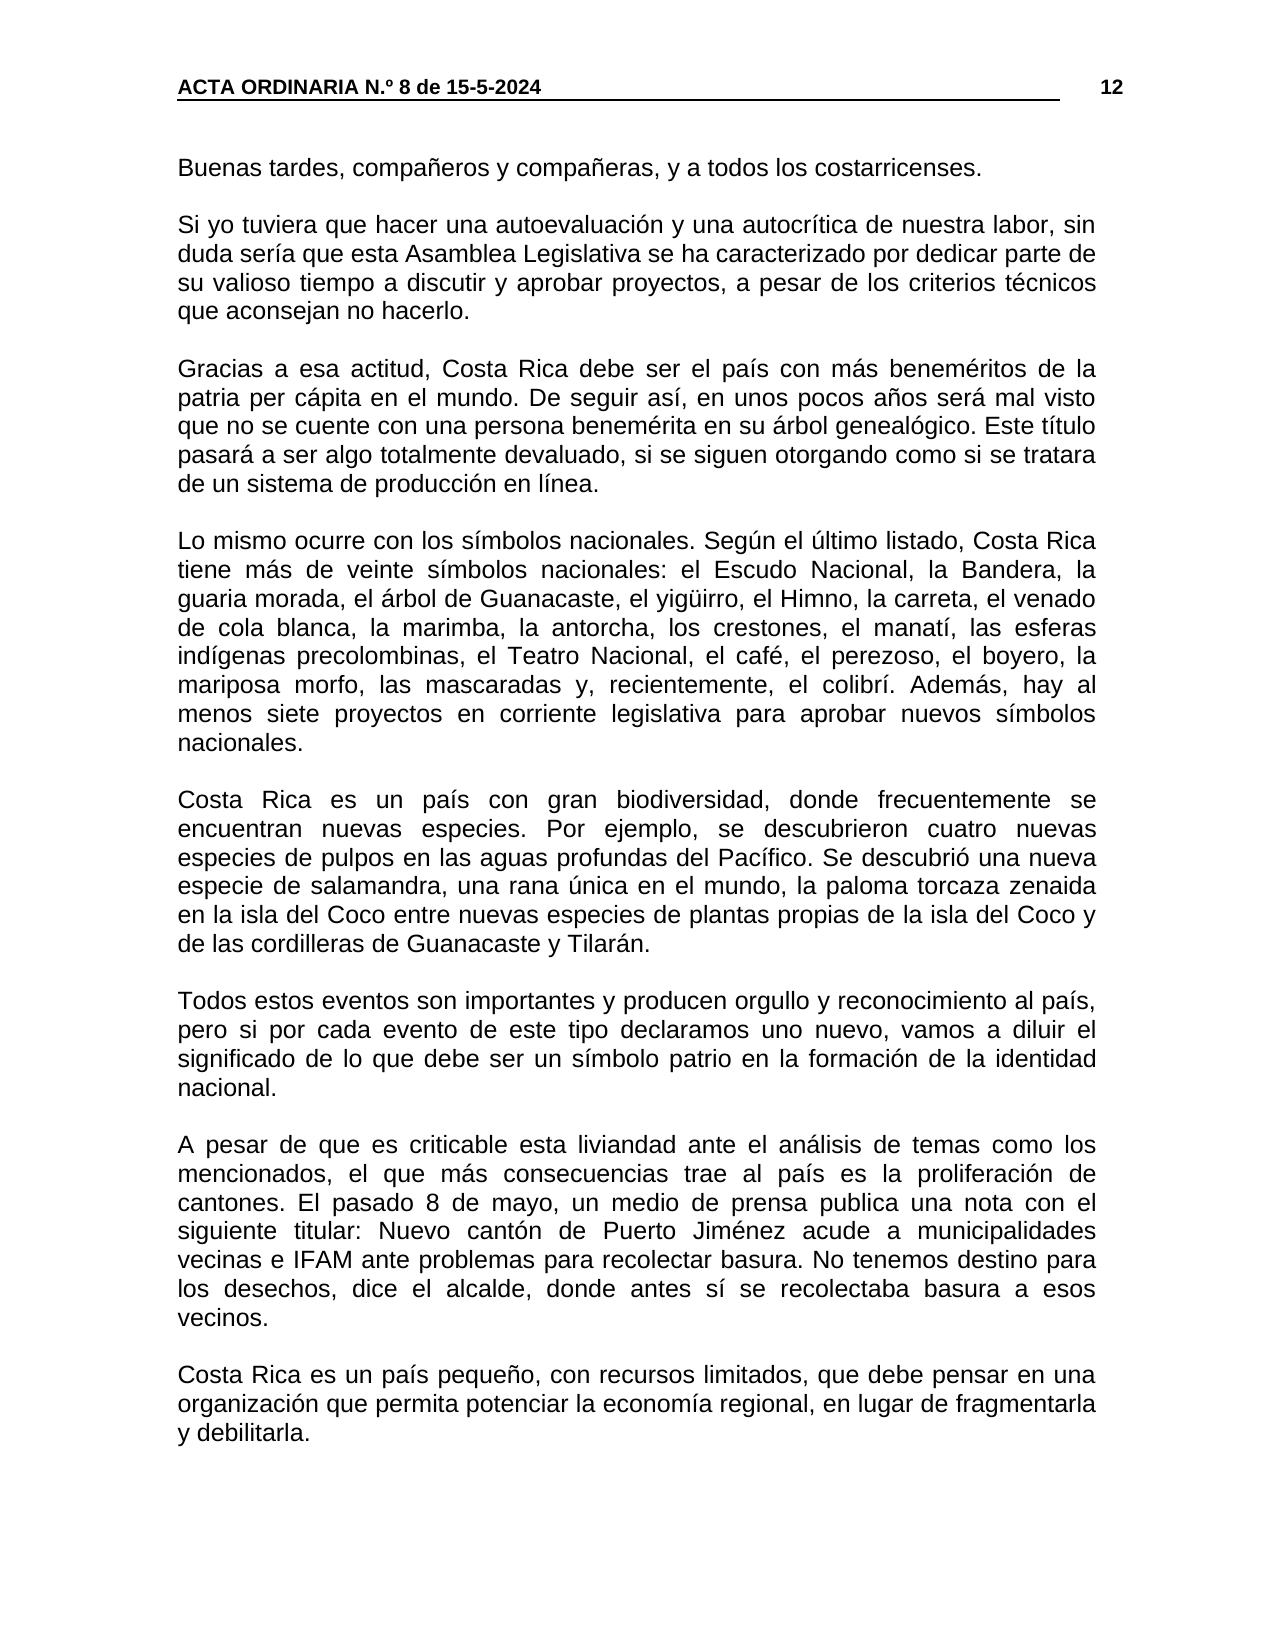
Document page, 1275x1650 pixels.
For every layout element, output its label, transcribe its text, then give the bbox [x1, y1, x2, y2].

text A pesar de que es criticable esta liviandad ante el análisis de temas como los mencionados, el que más consecuencias trae al país es la proliferación de cantones. El pasado 8 de mayo, un medio de prensa publica una nota con el siguiente titular: Nuevo cantón de Puerto Jiménez acude a municipalidades vecinas e IFAM ante problemas para recolectar basura. No tenemos destino para los desechos, dice el alcalde, donde antes sí se recolectaba basura a esos vecinos. [177, 1130, 1098, 1331]
text Lo mismo ocurre con los símbolos nacionales. Según el último listado, Costa Rica tiene más de veinte símbolos nacionales: el Escudo Nacional, la Bandera, la guaria morada, el árbol de Guanacaste, el yigüirro, el Himno, la carreta, el venado de cola blanca, la marimba, la antorcha, los crestones, el manatí, las esferas indígenas precolombinas, el Teatro Nacional, el café, el perezoso, el boyero, la mariposa morfo, las mascaradas y, recientemente, el colibrí. Además, hay al menos siete proyectos en corriente legislativa para aprobar nuevos símbolos nacionales. [177, 526, 1098, 756]
text Costa Rica es un país con gran biodiversidad, donde frecuentemente se encuentran nuevas especies. Por ejemplo, se descubrieron cuatro nuevas especies de pulpos en las aguas profundas del Pacífico. Se descubrió una nueva especie de salamandra, una rana única en el mundo, la paloma torcaza zenaida en la isla del Coco entre nuevas especies de plantas propias de la isla del Coco y de las cordilleras de Guanacaste y Tilarán. [177, 785, 1098, 958]
text Si yo tuviera que hacer una autoevaluación y una autocrítica de nuestra labor, sin duda sería que esta Asamblea Legislativa se ha caracterizado por dedicar parte de su valioso tiempo a discutir y aprobar proyectos, a pesar de los criterios técnicos que aconsejan no hacerlo. [177, 210, 1098, 325]
text Todos estos eventos son importantes y producen orgullo y reconocimiento al país, pero si por cada evento de este tipo declaramos uno nuevo, vamos a diluir el significado de lo que debe ser un símbolo patrio en la formación de la identidad nacional. [177, 986, 1098, 1101]
text Buenas tardes, compañeros y compañeras, y a todos los costarricenses. [177, 153, 1098, 181]
text Gracias a esa actitud, Costa Rica debe ser el país con más beneméritos de la patria per cápita en el mundo. De seguir así, en unos pocos años será mal visto que no se cuente con una persona benemérita en su árbol genealógico. Este título pasará a ser algo totalmente devaluado, si se siguen otorgando como si se tratara de un sistema de producción en línea. [177, 354, 1098, 498]
text Costa Rica es un país pequeño, con recursos limitados, que debe pensar en una organización que permita potenciar la economía regional, en lugar de fragmentarla y debilitarla. [177, 1360, 1098, 1446]
